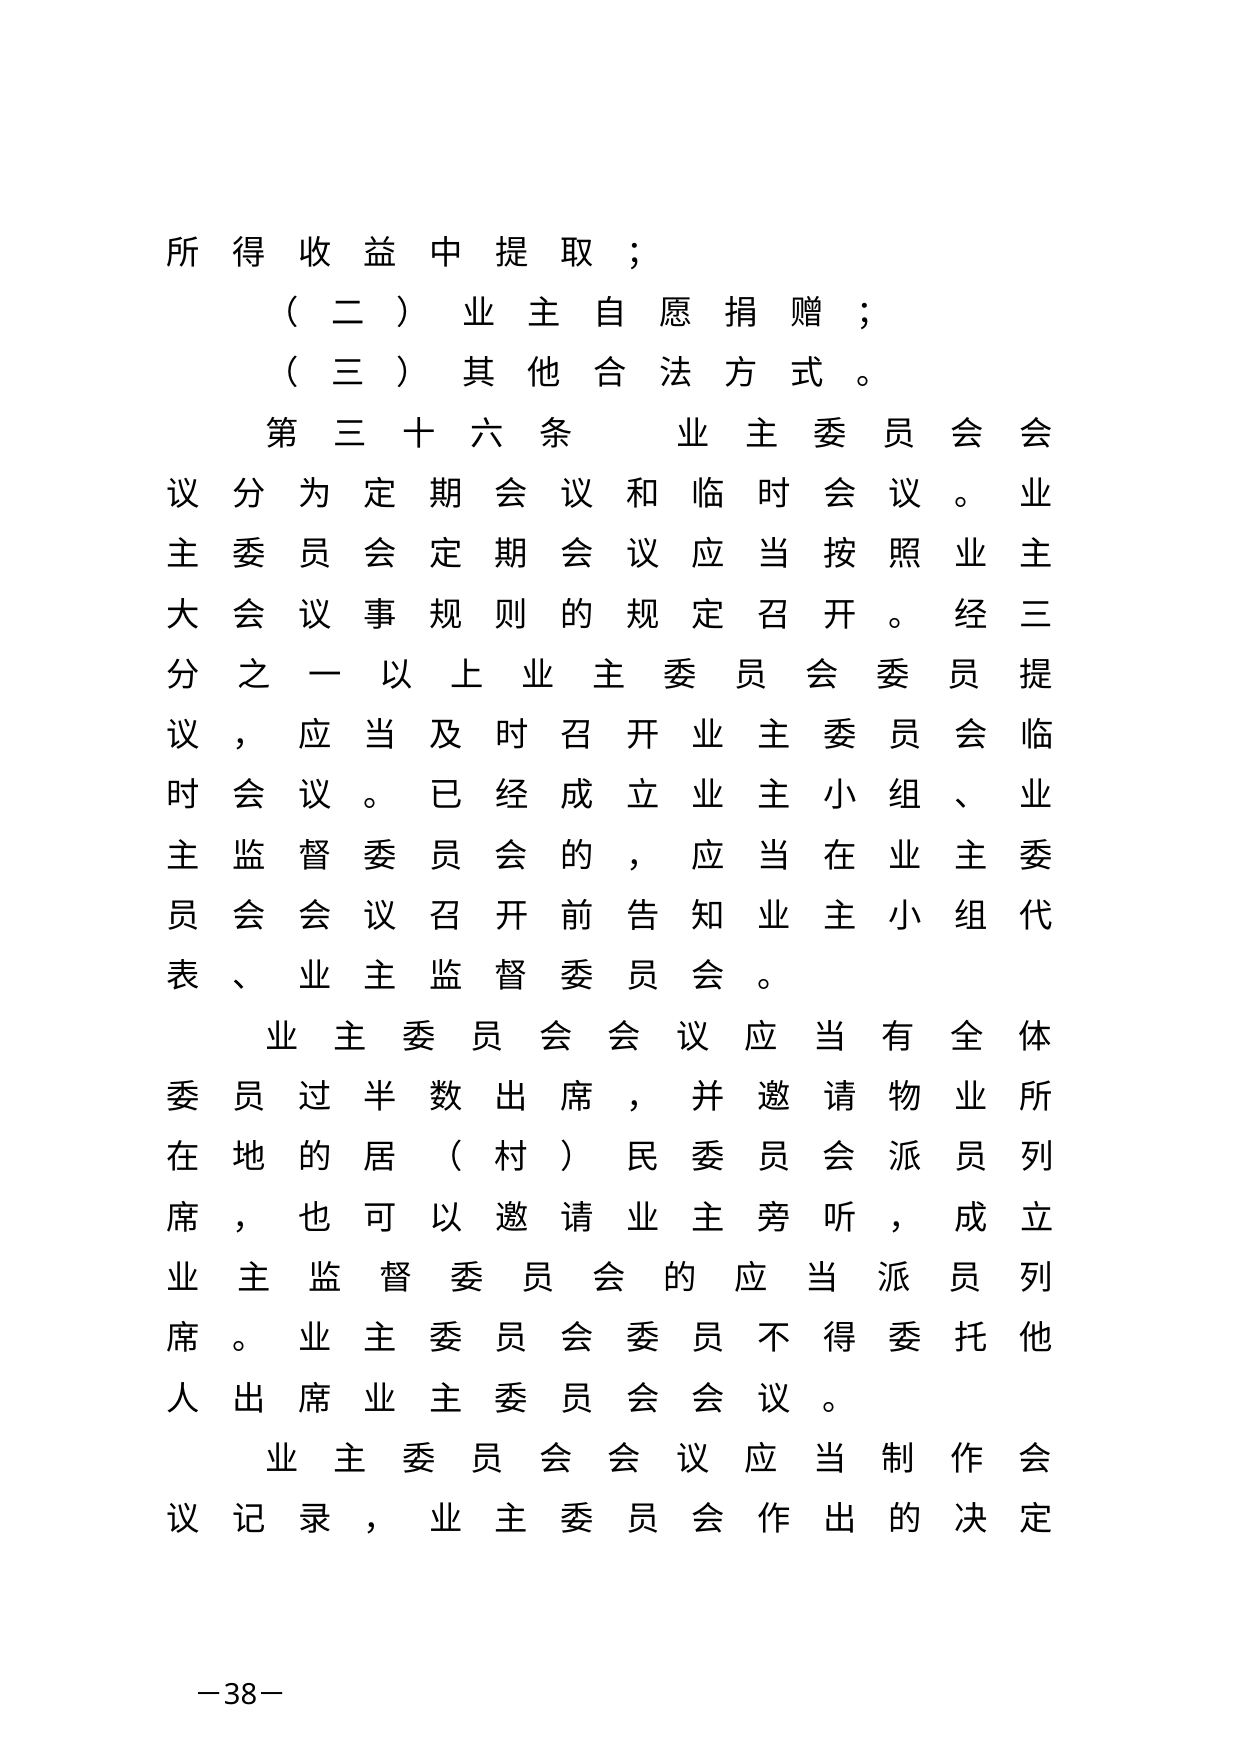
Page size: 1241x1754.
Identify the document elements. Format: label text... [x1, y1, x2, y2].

text （三）其他合法方式。 [167, 340, 1085, 400]
text （二）业主自愿捐赠； [167, 280, 1085, 340]
text 业主委员会会议应当有全体委员过半数出席，并邀请物业所在地的居（村）民委员会派员列席，也可以邀请业主旁听，成立业主监督委员会的应当派员列席。业主委员会委员不得委托他人出席业主委员会会议。 [167, 1003, 1085, 1426]
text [167, 1426, 1085, 1546]
text 第三十六条 业主委员会会议分为定期会议和临时会议。业主委员会定期会议应当按照业主大会议事规则的规定召开。经三分之一以上业主委员会委员提议，应当及时召开业主委员会临时会议。已经成立业主小组、业主监督委员会的，应当在业主委员会会议召开前告知业主小组代表、业主监督委员会。 [167, 400, 1085, 1003]
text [167, 219, 1085, 280]
